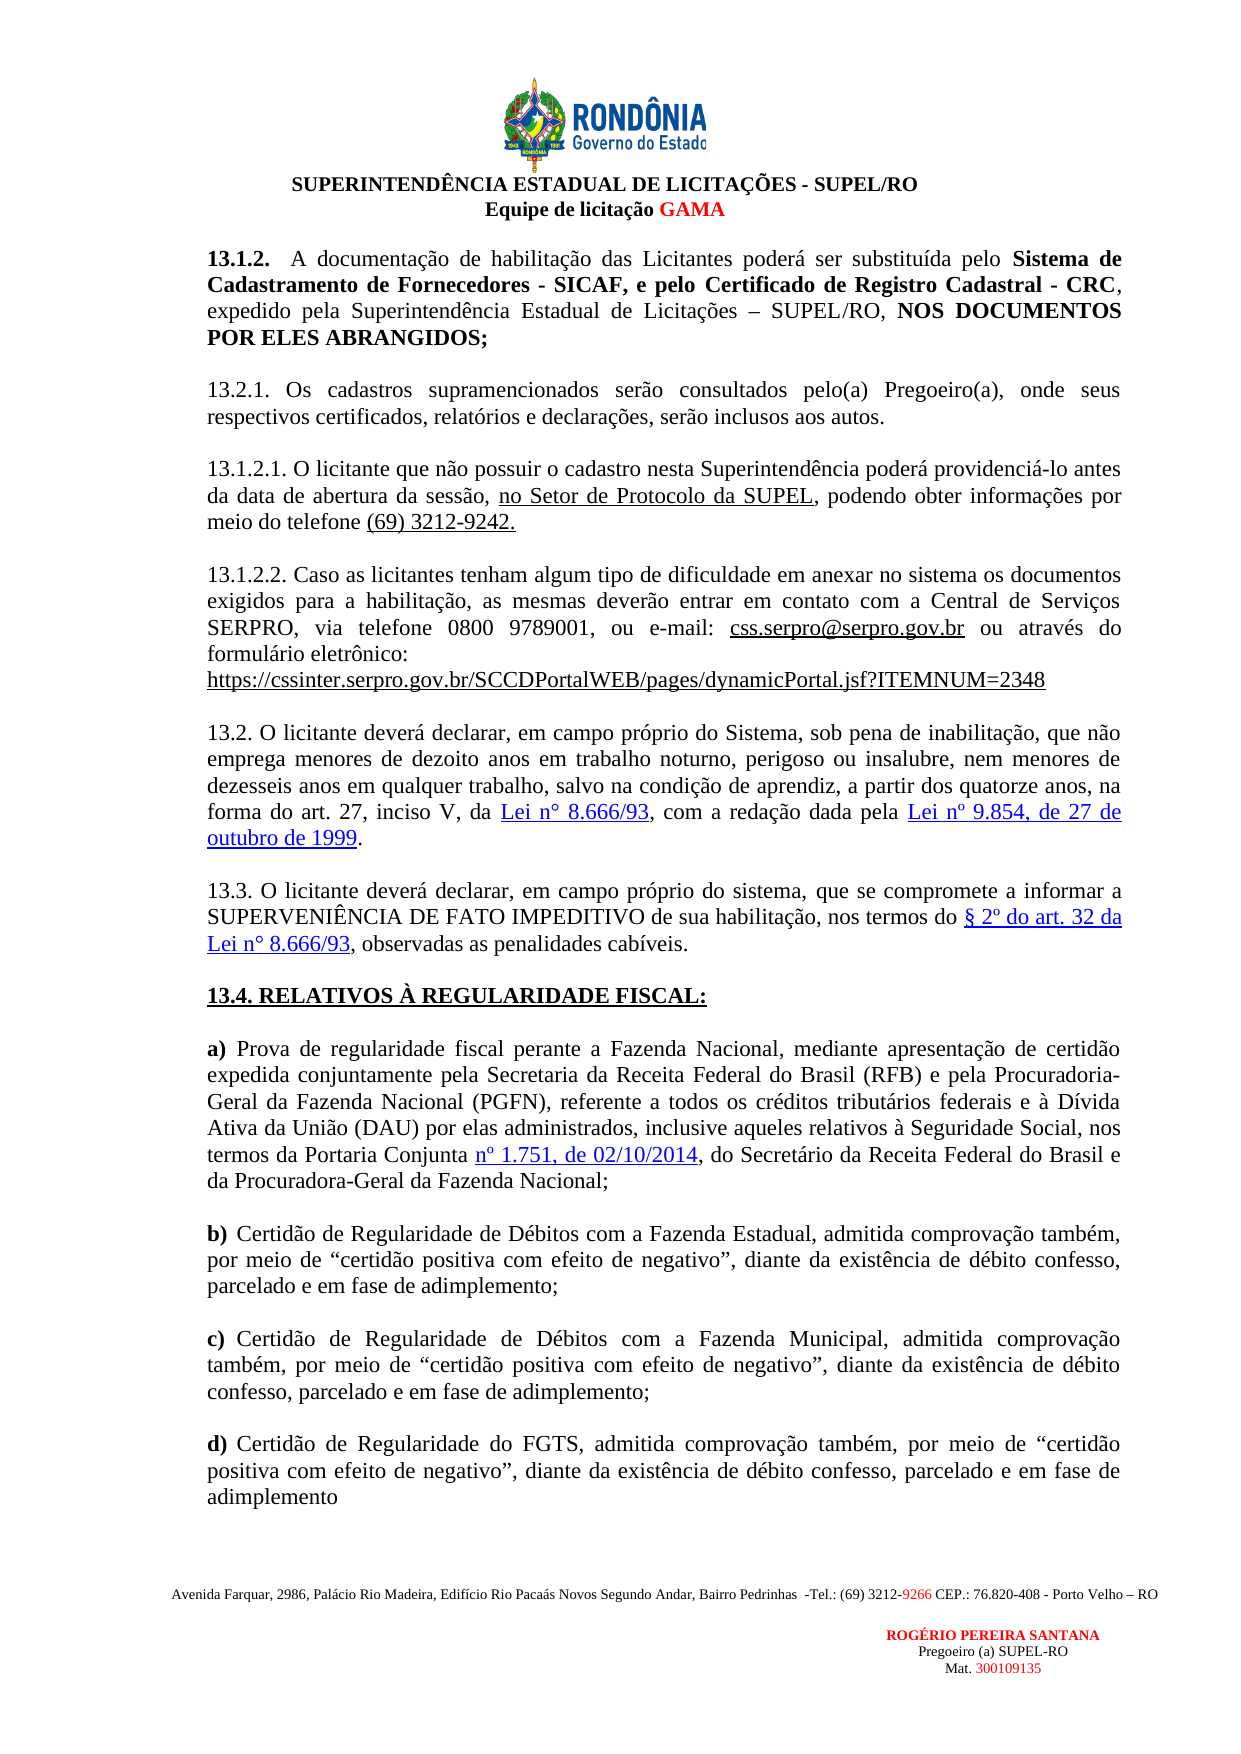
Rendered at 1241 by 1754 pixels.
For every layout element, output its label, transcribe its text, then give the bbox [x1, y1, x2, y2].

list Prova de regularidade fiscal perante a Fazenda Nacional, mediante apresentação de certidão expedida conjuntamente pela Secretaria da Receita Federal do Brasil (RFB) e pela Procuradoria-Geral da Fazenda Nacional (PGFN), referente a todos os créditos tributários federais e à Dívida Ativa da União (DAU) por elas administrados, inclusive aqueles relativos à Seguridade Social, nos termos da Portaria Conjunta nº 1.751, de 02/10/2014, do Secretário da Receita Federal do Brasil e da Procuradora-Geral da Fazenda Nacional; [207, 1035, 1122, 1193]
text https://cssinter.serpro.gov.br/SCCDPortalWEB/pages/dynamicPortal.jsf?ITEMNUM=2348 [207, 666, 1122, 693]
list Certidão de Regularidade de Débitos com a Fazenda Municipal, admitida comprovação também, por meio de “certidão positiva com efeito de negativo”, diante da existência de débito confesso, parcelado e em fase de adimplemento; [207, 1325, 1122, 1404]
text 13.2. O licitante deverá declarar, em campo próprio do Sistema, sob pena de inabilitação, que não emprega menores de dezoito anos em trabalho noturno, perigoso ou insalubre, nem menores de dezesseis anos em qualquer trabalho, salvo na condição de aprendiz, a partir dos quatorze anos, na forma do art. 27, inciso V, da Lei n° 8.666/93, com a redação dada pela Lei nº 9.854, de 27 de outubro de 1999. [207, 719, 1122, 851]
list Certidão de Regularidade do FGTS, admitida comprovação também, por meio de “certidão positiva com efeito de negativo”, diante da existência de débito confesso, parcelado e em fase de adimplemento [207, 1431, 1122, 1509]
text 13.3. O licitante deverá declarar, em campo próprio do sistema, que se compromete a informar a SUPERVENIÊNCIA DE FATO IMPEDITIVO de sua habilitação, nos termos do § 2º do art. 32 da Lei n° 8.666/93, observadas as penalidades cabíveis. [207, 877, 1122, 956]
text 13.1.2. A documentação de habilitação das Licitantes poderá ser substituída pelo Sistema de Cadastramento de Fornecedores - SICAF, e pelo Certificado de Registro Cadastral - CRC, expedido pela Superintendência Estadual de Licitações – SUPEL/RO, NOS DOCUMENTOS POR ELES ABRANGIDOS; [207, 244, 1122, 350]
picture [503, 77, 707, 173]
text 13.4. RELATIVOS À REGULARIDADE FISCAL: [207, 982, 1122, 1009]
list Certidão de Regularidade de Débitos com a Fazenda Estadual, admitida comprovação também, por meio de “certidão positiva com efeito de negativo”, diante da existência de débito confesso, parcelado e em fase de adimplemento; [207, 1220, 1122, 1299]
text 13.1.2.1. O licitante que não possuir o cadastro nesta Superintendência poderá providenciá-lo antes da data de abertura da sessão, no Setor de Protocolo da SUPEL, podendo obter informações por meio do telefone (69) 3212-9242. [207, 455, 1122, 534]
text 13.1.2.2. Caso as licitantes tenham algum tipo de dificuldade em anexar no sistema os documentos exigidos para a habilitação, as mesmas deverão entrar em contato com a Central de Serviços SERPRO, via telefone 0800 9789001, ou e-mail: css.serpro@serpro.gov.br ou através do formulário eletrônico: [207, 561, 1122, 666]
text 13.2.1. Os cadastros supramencionados serão consultados pelo(a) Pregoeiro(a), onde seus respectivos certificados, relatórios e declarações, serão inclusos aos autos. [207, 376, 1122, 429]
